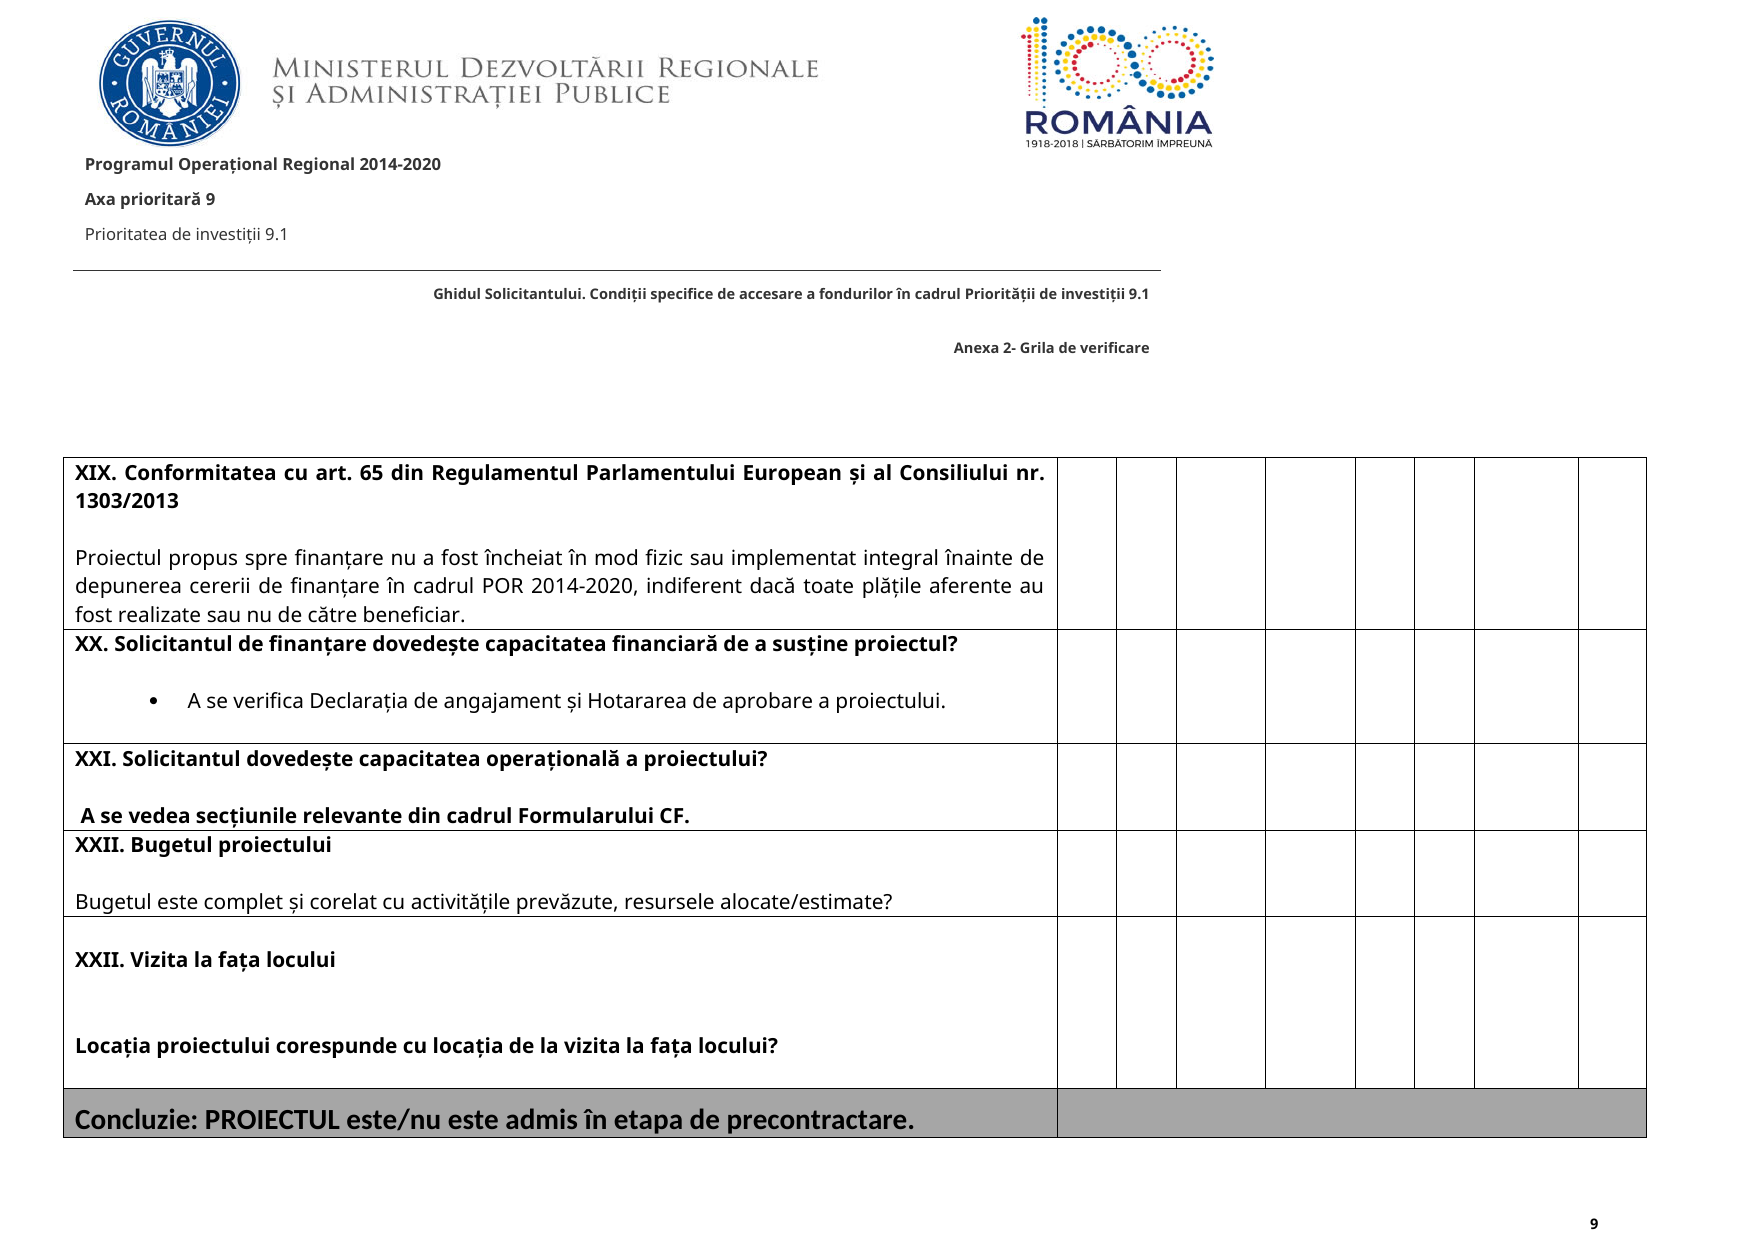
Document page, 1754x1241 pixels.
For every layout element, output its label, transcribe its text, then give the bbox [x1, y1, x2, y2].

table_cell [1117, 831, 1176, 916]
table_cell XIX. Conformitatea cu art. 65 din Regulamentul Parlamentului European și al Consiliului nr. 1303/2013 Proiectul propus spre finanțare nu a fost încheiat în mod fizic sau implementat integral înainte de depunerea cererii de finanțare în cadrul POR 2014-2020, indiferent dacă toate plățile aferente au fost realizate sau nu de către beneficiar. [64, 458, 1057, 628]
table_cell XXII. Bugetul proiectului Bugetul este complet şi corelat cu activitățile prevăzute, resursele alocate/estimate? [64, 831, 1057, 916]
table_cell [1177, 744, 1265, 829]
table_cell [1475, 458, 1578, 628]
table_cell [1579, 831, 1646, 916]
picture [96, 17, 1214, 148]
table_cell [1117, 744, 1176, 829]
table_cell [1475, 831, 1578, 916]
table_cell [1356, 917, 1414, 1088]
table_cell [1579, 744, 1646, 829]
table_cell [1266, 917, 1355, 1088]
table_cell [1475, 744, 1578, 829]
table_cell [1058, 458, 1116, 628]
table_cell [1475, 630, 1578, 743]
table_cell XX. Solicitantul de finanțare dovedește capacitatea financiară de a susține proiectul? A se verifica Declarația de angajament și Hotararea de aprobare a proiectului. [64, 630, 1057, 743]
table_cell [1117, 630, 1176, 743]
table_cell [1266, 831, 1355, 916]
table_cell [1177, 831, 1265, 916]
table_cell [1058, 630, 1116, 743]
table_cell [1266, 630, 1355, 743]
table_cell [1356, 744, 1414, 829]
table_cell [1177, 630, 1265, 743]
table_cell [1579, 917, 1646, 1088]
table_cell [1579, 458, 1646, 628]
table_cell [1356, 831, 1414, 916]
table_cell [1579, 630, 1646, 743]
table_cell [1475, 917, 1578, 1088]
table_cell [1058, 744, 1116, 829]
table_cell [1415, 630, 1474, 743]
table_cell [1415, 917, 1474, 1088]
table_cell [1058, 917, 1116, 1088]
table_cell [1356, 630, 1414, 743]
table_cell [1415, 744, 1474, 829]
table_cell [1058, 1089, 1646, 1137]
table_cell [1058, 831, 1116, 916]
table_cell [1177, 917, 1265, 1088]
table_cell [1356, 458, 1414, 628]
table_cell [1266, 744, 1355, 829]
table_cell [1266, 458, 1355, 628]
table_cell [1415, 831, 1474, 916]
table_cell XXI. Solicitantul dovedește capacitatea operațională a proiectului? A se vedea secțiunile relevante din cadrul Formularului CF. [64, 744, 1057, 829]
table_cell XXII. Vizita la fața locului Locația proiectului corespunde cu locația de la vizita la fața locului? [64, 917, 1057, 1088]
table_cell Concluzie: PROIECTUL este/nu este admis în etapa de precontractare. [64, 1089, 1057, 1137]
table_cell [1117, 458, 1176, 628]
table_cell [1177, 458, 1265, 628]
table_cell [1415, 458, 1474, 628]
table_cell [1117, 917, 1176, 1088]
